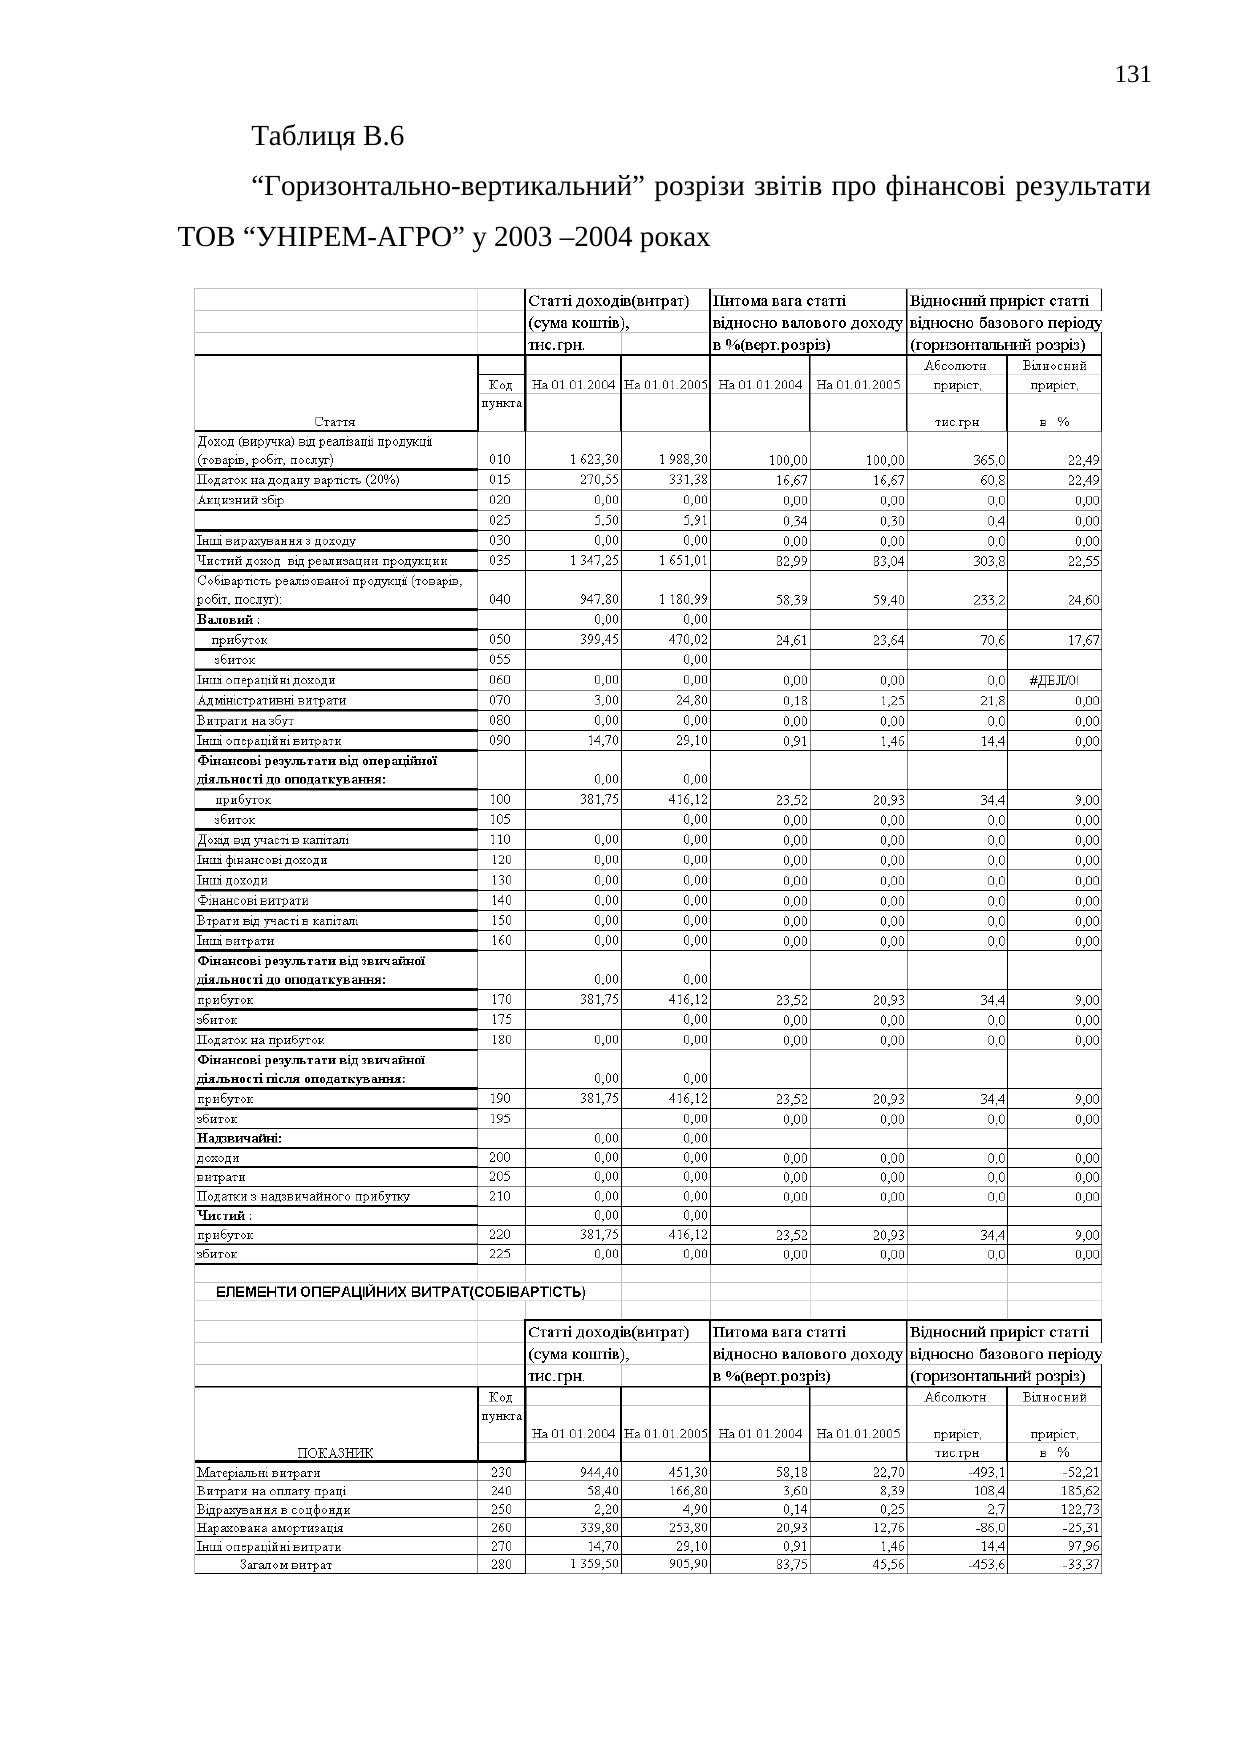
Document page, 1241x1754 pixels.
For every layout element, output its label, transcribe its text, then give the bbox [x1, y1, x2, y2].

picture [194, 288, 1102, 1574]
text “Горизонтально-вертикальний” розрізи звітів про фінансові результати ТОВ “УНІРЕМ-АГРО” у 2003 –2004 роках [177, 168, 1152, 252]
text Таблиця В.6 [177, 118, 1152, 152]
